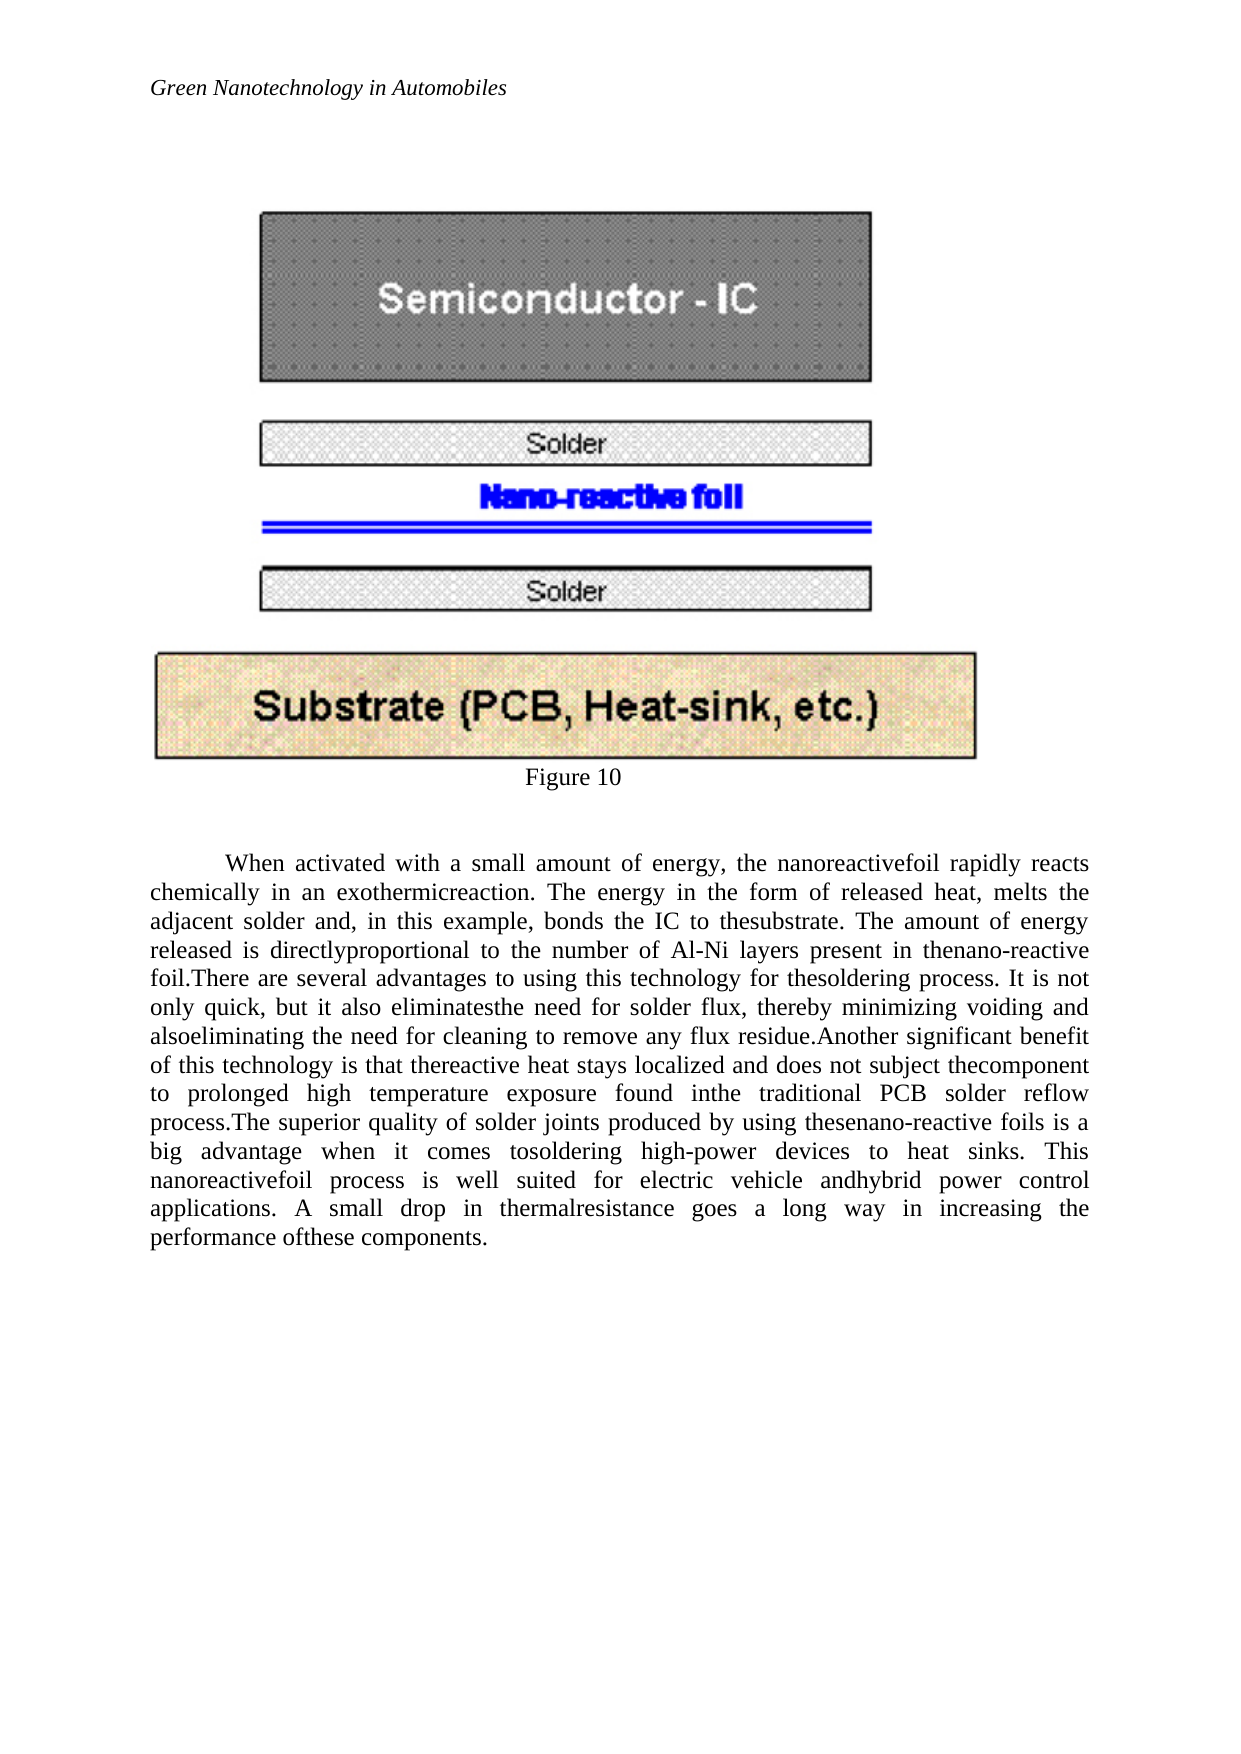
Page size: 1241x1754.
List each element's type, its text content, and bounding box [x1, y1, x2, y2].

text When activated with a small amount of energy, the nanoreactivefoil rapidly reacts chemically in an exothermicreaction. The energy in the form of released heat, melts the adjacent solder and, in this example, bonds the IC to thesubstrate. The amount of energy released is directlyproportional to the number of Al-Ni layers present in thenano-reactive foil.There are several advantages to using this technology for thesoldering process. It is not only quick, but it also eliminatesthe need for solder flux, thereby minimizing voiding and alsoeliminating the need for cleaning to remove any flux residue.Another significant benefit of this technology is that thereactive heat stays localized and does not subject thecomponent to prolonged high temperature exposure found inthe traditional PCB solder reflow process.The superior quality of solder joints produced by using thesenano-reactive foils is a big advantage when it comes tosoldering high-power devices to heat sinks. This nanoreactivefoil process is well suited for electric vehicle andhybrid power control applications. A small drop in thermalresistance goes a long way in increasing the performance ofthese components. [150, 848, 1090, 1251]
text Figure 10 [150, 762, 1090, 791]
